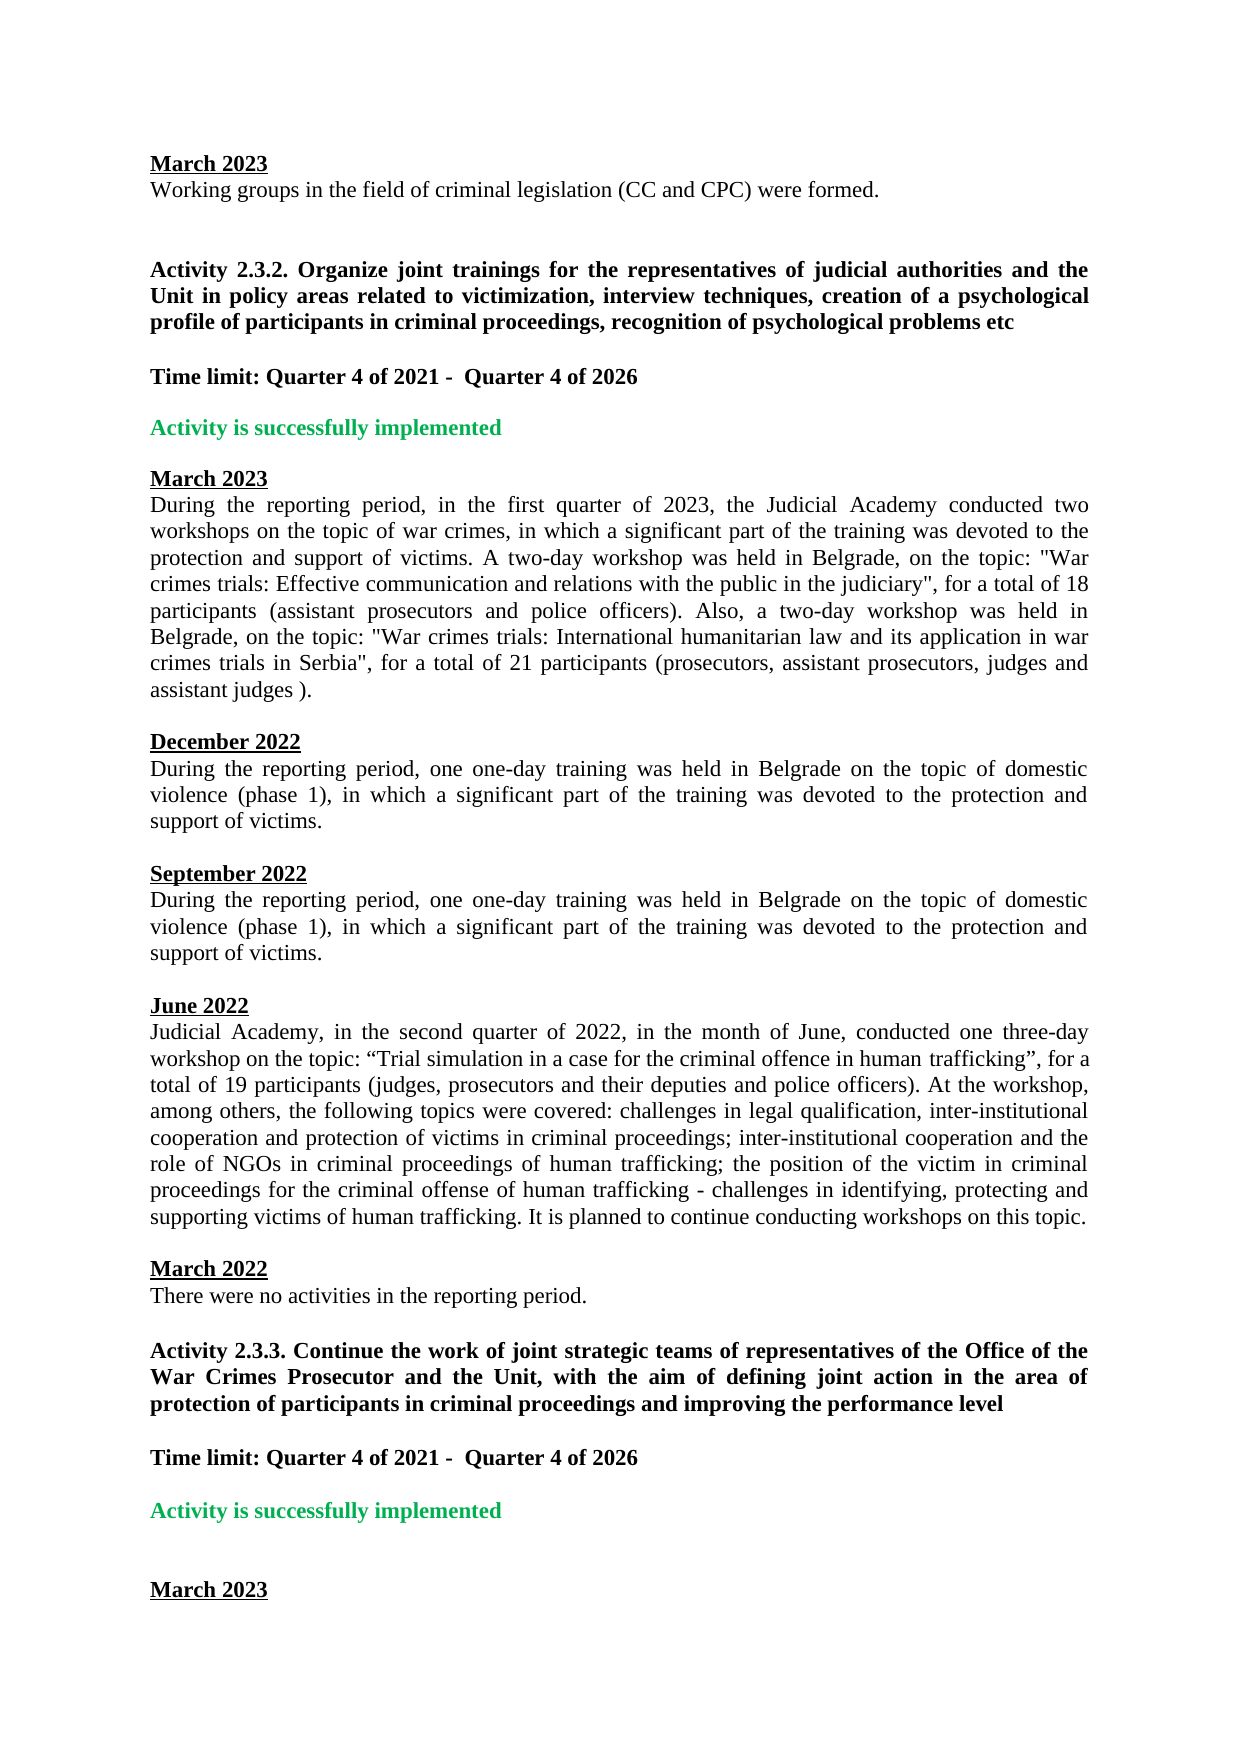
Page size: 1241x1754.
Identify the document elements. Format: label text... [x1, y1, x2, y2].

text Judicial Academy, in the second quarter of 2022, in the month of June, conducted one three-day workshop on the topic: “Trial simulation in a case for the criminal offence in human trafficking”, for a total of 19 participants (judges, prosecutors and their deputies and police officers). At the workshop, among others, the following topics were covered: challenges in legal qualification, inter-institutional cooperation and protection of victims in criminal proceedings; inter-institutional cooperation and the role of NGOs in criminal proceedings of human trafficking; the position of the victim in criminal proceedings for the criminal offense of human trafficking - challenges in identifying, protecting and supporting victims of human trafficking. It is planned to continue conducting workshops on this topic. [150, 1018, 1090, 1229]
text March 2022 [150, 1256, 1090, 1282]
subtitle Activity 2.3.3. Continue the work of joint strategic teams of representatives of the Office of the War Crimes Prosecutor and the Unit, with the aim of defining joint action in the area of protection of participants in criminal proceedings and improving the performance level [150, 1337, 1090, 1416]
text March 2023 [150, 150, 1090, 176]
text Working groups in the field of criminal legislation (CC and CPC) were formed. [150, 176, 1090, 203]
text June 2022 [150, 992, 1090, 1018]
text During the reporting period, in the first quarter of 2023, the Judicial Academy conducted two workshops on the topic of war crimes, in which a significant part of the training was devoted to the protection and support of victims. A two-day workshop was held in Belgrade, on the topic: "War crimes trials: Effective communication and relations with the public in the judiciary", for a total of 18 participants (assistant prosecutors and police officers). Also, a two-day workshop was held in Belgrade, on the topic: "War crimes trials: International humanitarian law and its application in war crimes trials in Serbia", for a total of 21 participants (prosecutors, assistant prosecutors, judges and assistant judges ). [150, 491, 1090, 702]
text March 2023 [150, 1576, 1090, 1602]
text December 2022 [150, 728, 1090, 755]
subtitle Activity 2.3.2. Organize joint trainings for the representatives of judicial authorities and the Unit in policy areas related to victimization, interview techniques, creation of a psychological profile of participants in criminal proceedings, recognition of psychological problems etc [150, 256, 1090, 335]
text March 2023 [150, 465, 1090, 491]
text Time limit: Quarter 4 of 2021 - Quarter 4 of 2026 [150, 1444, 1090, 1470]
text There were no activities in the reporting period. [150, 1282, 1090, 1308]
text Activity is successfully implemented [150, 414, 1090, 440]
text Activity is successfully implemented [150, 1497, 1090, 1523]
text During the reporting period, one one-day training was held in Belgrade on the topic of domestic violence (phase 1), in which a significant part of the training was devoted to the protection and support of victims. [150, 755, 1090, 834]
text During the reporting period, one one-day training was held in Belgrade on the topic of domestic violence (phase 1), in which a significant part of the training was devoted to the protection and support of victims. [150, 887, 1090, 966]
text Time limit: Quarter 4 of 2021 - Quarter 4 of 2026 [150, 363, 1090, 389]
text September 2022 [150, 860, 1090, 887]
